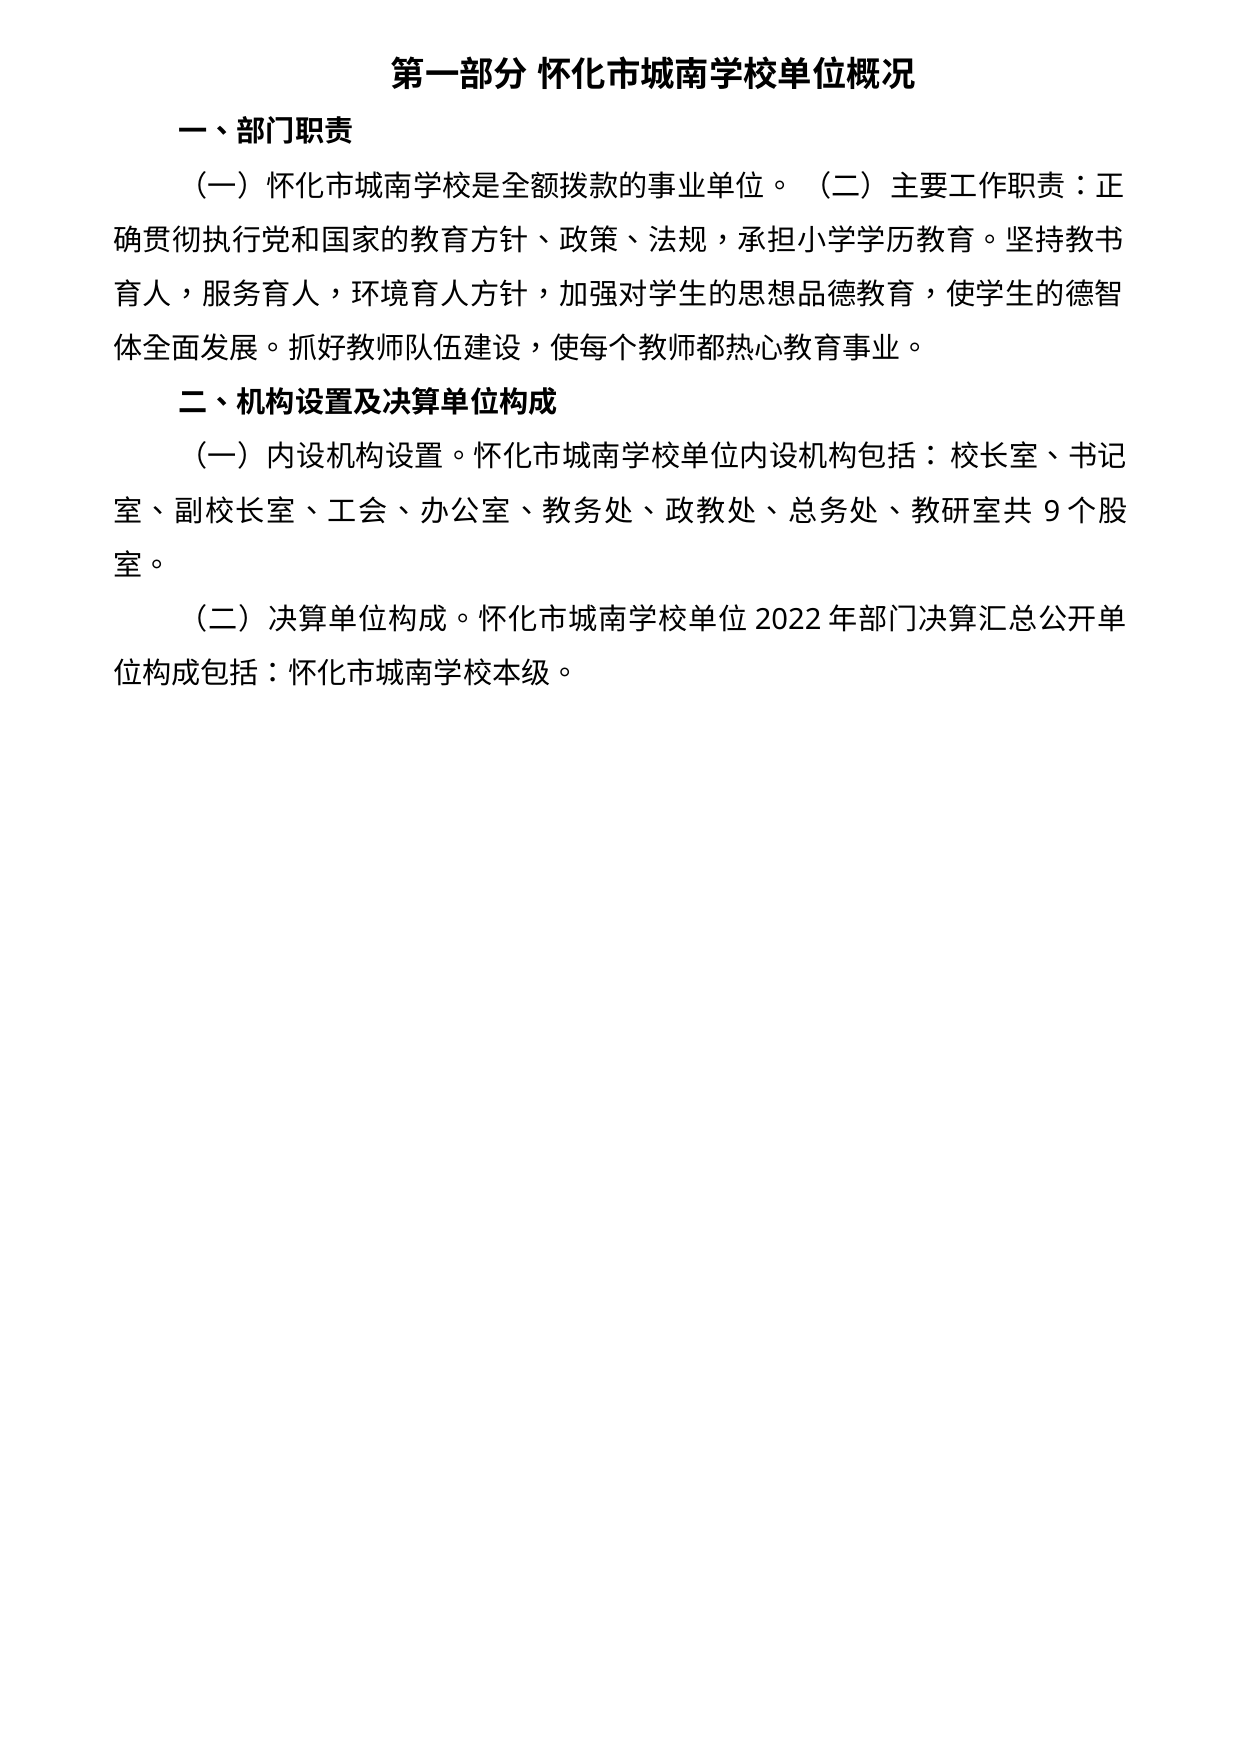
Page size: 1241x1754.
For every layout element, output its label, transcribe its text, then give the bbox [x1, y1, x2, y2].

text （二）决算单位构成。怀化市城南学校单位2022年部门决算汇总公开单位构成包括：怀化市城南学校本级。 [113, 584, 1127, 692]
text （一）内设机构设置。怀化市城南学校单位内设机构包括：校长室、书记室、副校长室、工会、办公室、教务处、政教处、总务处、教研室共9个股室。 [113, 421, 1127, 584]
text 一、部门职责 [113, 96, 1127, 150]
text 第一部分 怀化市城南学校单位概况 [113, 42, 1127, 96]
text （一）怀化市城南学校是全额拨款的事业单位。 （二）主要工作职责：正确贯彻执行党和国家的教育方针、政策、法规，承担小学学历教育。坚持教书育人，服务育人，环境育人方针，加强对学生的思想品德教育，使学生的德智体全面发展。抓好教师队伍建设，使每个教师都热心教育事业。 [113, 150, 1127, 367]
text 二、机构设置及决算单位构成 [113, 367, 1127, 421]
